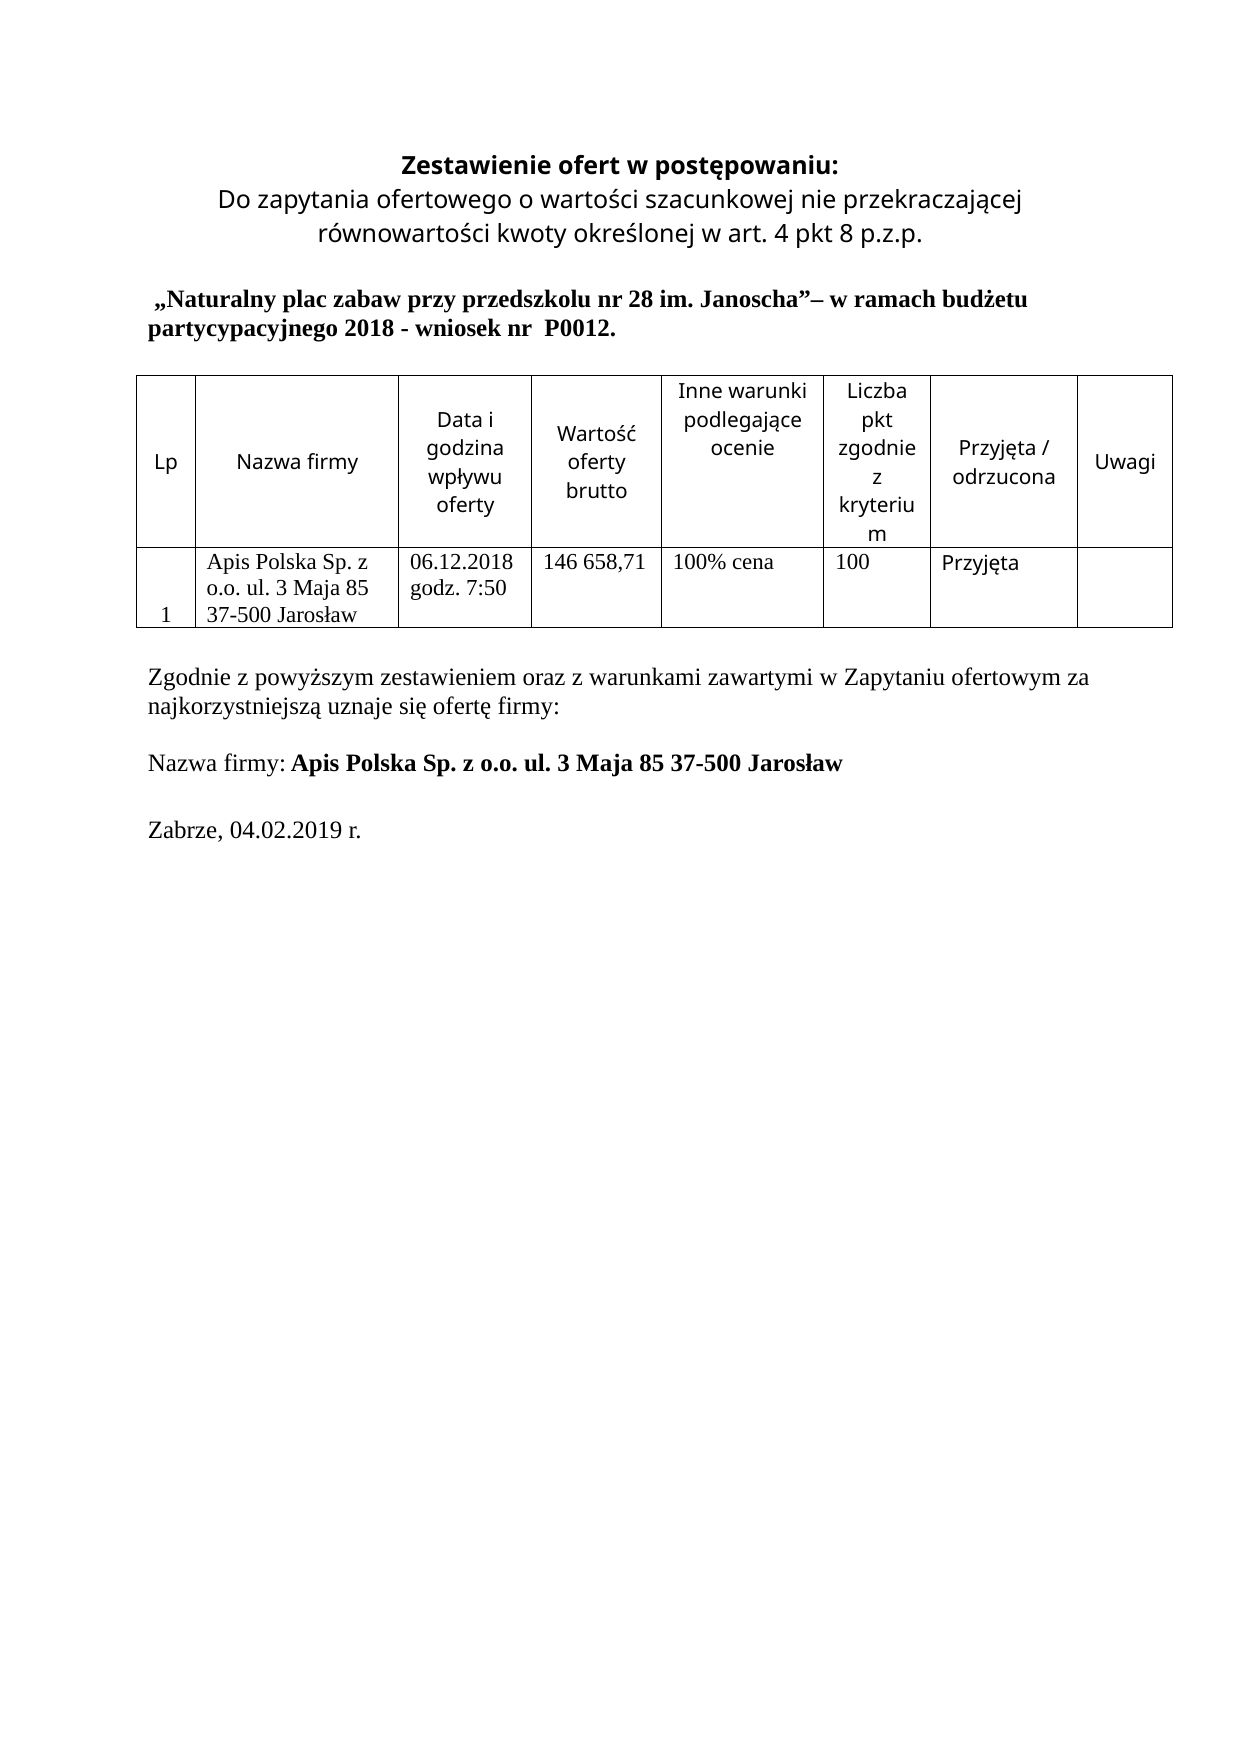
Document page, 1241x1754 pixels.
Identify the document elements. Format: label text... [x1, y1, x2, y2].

text Do zapytania ofertowego o wartości szacunkowej nie przekraczającej równowartości kwoty określonej w art. 4 pkt 8 p.z.p. [148, 182, 1093, 250]
table_cell 100% cena [662, 548, 823, 627]
table_header Liczba pkt zgodnie z kryterium [824, 376, 930, 547]
table_header Uwagi [1078, 376, 1172, 547]
table_cell 1 [137, 548, 195, 627]
table_header Inne warunki podlegające ocenie [662, 376, 823, 547]
text Zestawienie ofert w postępowaniu: [148, 148, 1093, 182]
text Zgodnie z powyższym zestawieniem oraz z warunkami zawartymi w Zapytaniu ofertowym za najkorzystniejszą uznaje się ofertę firmy: [148, 662, 1093, 720]
table_cell Apis Polska Sp. z o.o. ul. 3 Maja 85 37-500 Jarosław [196, 548, 398, 627]
table_header Data i godzina wpływu oferty [399, 376, 531, 547]
table_header Przyjęta / odrzucona [931, 376, 1077, 547]
text Nazwa firmy: Apis Polska Sp. z o.o. ul. 3 Maja 85 37-500 Jarosław [148, 748, 1093, 777]
table_cell Przyjęta [931, 548, 1077, 627]
table_header Nazwa firmy [196, 376, 398, 547]
table_cell 06.12.2018 godz. 7:50 [399, 548, 531, 627]
text Zabrze, 04.02.2019 r. [148, 816, 1093, 844]
table_cell 100 [824, 548, 930, 627]
table_header Wartość oferty brutto [532, 376, 661, 547]
table_cell [1078, 548, 1172, 627]
table_header Lp [137, 376, 195, 547]
table_cell 146 658,71 [532, 548, 661, 627]
text „Naturalny plac zabaw przy przedszkolu nr 28 im. Janoscha”– w ramach budżetu partycypacyjnego 2018 - wniosek nr P0012. [148, 284, 1093, 341]
